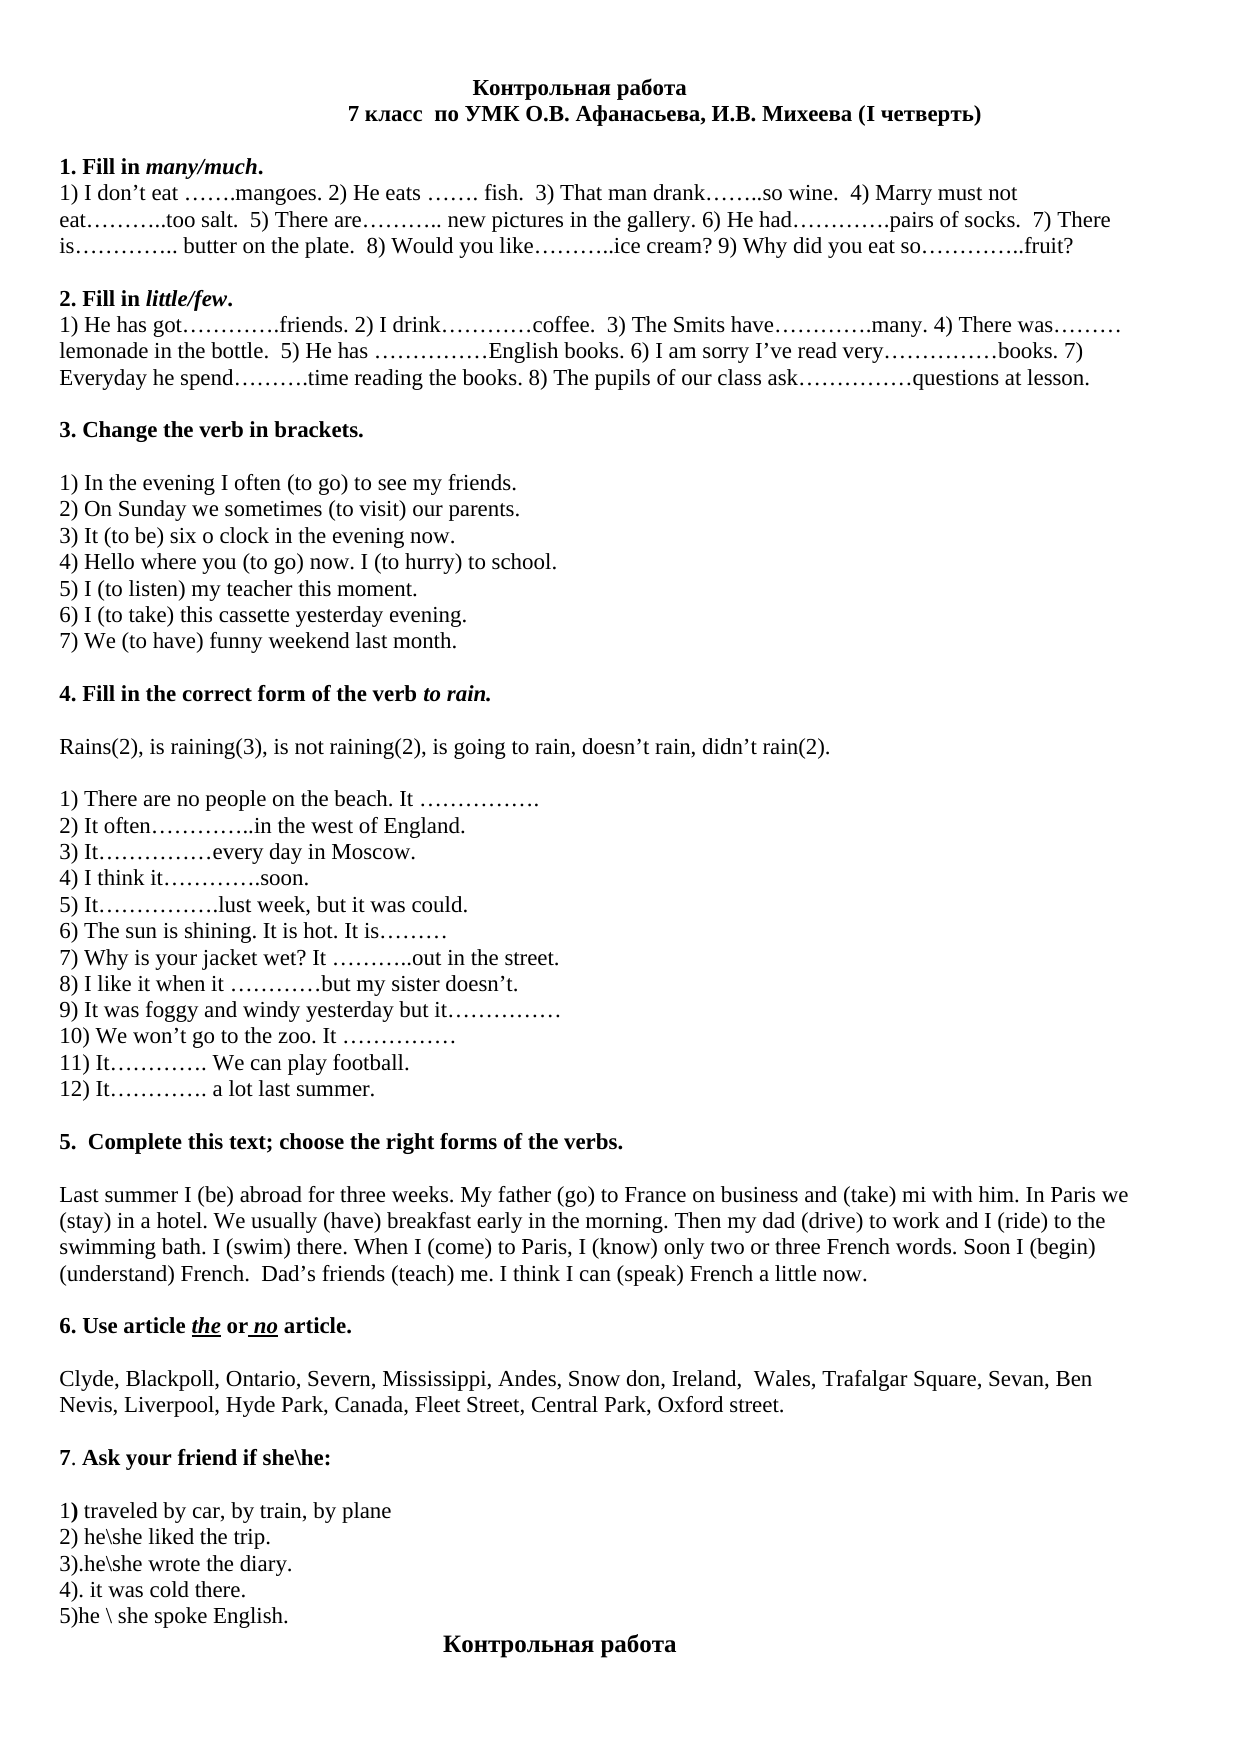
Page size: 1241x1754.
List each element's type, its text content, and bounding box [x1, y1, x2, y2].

text Clyde, Blackpoll, Ontario, Severn, Mississippi, Andes, Snow don, Ireland, Wales, Trafalgar Square, Sevan, Ben Nevis, Liverpool, Hyde Park, Canada, Fleet Street, Central Park, Oxford street. [59, 1365, 1152, 1418]
text 5)he \ she spoke English. [59, 1602, 1152, 1629]
text 1) I don’t eat …….mangoes. 2) He eats ……. fish. 3) That man drank……..so wine. 4) Marry must not eat………..too salt. 5) There are……….. new pictures in the gallery. 6) He had………….pairs of socks. 7) There is………….. butter on the plate. 8) Would you like………..ice cream? 9) Why did you eat so…………..fruit? [59, 179, 1152, 258]
text 1) He has got………….friends. 2) I drink…………coffee. 3) The Smits have………….many. 4) There was………lemonade in the bottle. 5) He has ……………English books. 6) I am sorry I’ve read very……………books. 7) Everyday he spend……….time reading the books. 8) The pupils of our class ask……………questions at lesson. [59, 311, 1152, 390]
text 1. Fill in many/much. [59, 153, 1152, 179]
text 8) I like it when it …………but my sister doesn’t. [59, 970, 1152, 996]
text 9) It was foggy and windy yesterday but it…………… [59, 996, 1152, 1023]
text 3) It……………every day in Moscow. [59, 838, 1152, 864]
text Last summer I (be) abroad for three weeks. My father (go) to France on business and (take) mi with him. In Paris we (stay) in a hotel. We usually (have) breakfast early in the morning. Then my dad (drive) to work and I (ride) to the swimming bath. I (swim) there. When I (come) to Paris, I (know) only two or three French words. Soon I (begin) (understand) French. Dad’s friends (teach) me. I think I can (speak) French a little now. [59, 1181, 1152, 1286]
text 1) There are no people on the beach. It ……………. [59, 785, 1152, 812]
text 5) It…………….lust week, but it was could. [59, 891, 1152, 917]
text Rains(2), is raining(3), is not raining(2), is going to rain, doesn’t rain, didn’t rain(2). [59, 733, 1152, 759]
text 4) I think it………….soon. [59, 864, 1152, 891]
text 4) Hello where you (to go) now. I (to hurry) to school. [59, 548, 1152, 574]
text 3. Change the verb in brackets. [59, 416, 1152, 443]
text 4. Fill in the correct form of the verb to rain. [59, 680, 1152, 706]
text 5. Complete this text; choose the right forms of the verbs. [59, 1128, 1152, 1154]
text 7. Ask your friend if she\he: [59, 1444, 1152, 1471]
text 2) It often…………..in the west of England. [59, 812, 1152, 838]
text 6. Use article the or no article. [59, 1312, 1152, 1339]
text 10) We won’t go to the zoo. It …………… [59, 1023, 1152, 1049]
text 1) traveled by car, by train, by plane [59, 1497, 1152, 1523]
text 1) In the evening I often (to go) to see my friends. [59, 469, 1152, 496]
text 12) It…………. a lot last summer. [59, 1075, 1152, 1102]
text 11) It…………. We can play football. [59, 1049, 1152, 1075]
text 2) he\she liked the trip. [59, 1523, 1152, 1550]
text 2. Fill in little/few. [59, 285, 1152, 311]
text 4). it was cold there. [59, 1576, 1152, 1602]
text 3).he\she wrote the diary. [59, 1550, 1152, 1576]
text 6) The sun is shining. It is hot. It is……… [59, 917, 1152, 943]
text 6) I (to take) this cassette yesterday evening. [59, 601, 1152, 627]
text 7 класс по УМК О.В. Афанасьева, И.В. Михеева (I четверть) [177, 100, 1152, 127]
text 3) It (to be) six o clock in the evening now. [59, 522, 1152, 548]
text 7) Why is your jacket wet? It ………..out in the street. [59, 943, 1152, 970]
text 2) On Sunday we sometimes (to visit) our parents. [59, 496, 1152, 522]
text 5) I (to listen) my teacher this moment. [59, 574, 1152, 601]
text Контрольная работа [398, 74, 1152, 100]
text 7) We (to have) funny weekend last month. [59, 627, 1152, 654]
text Контрольная работа [325, 1629, 1152, 1657]
